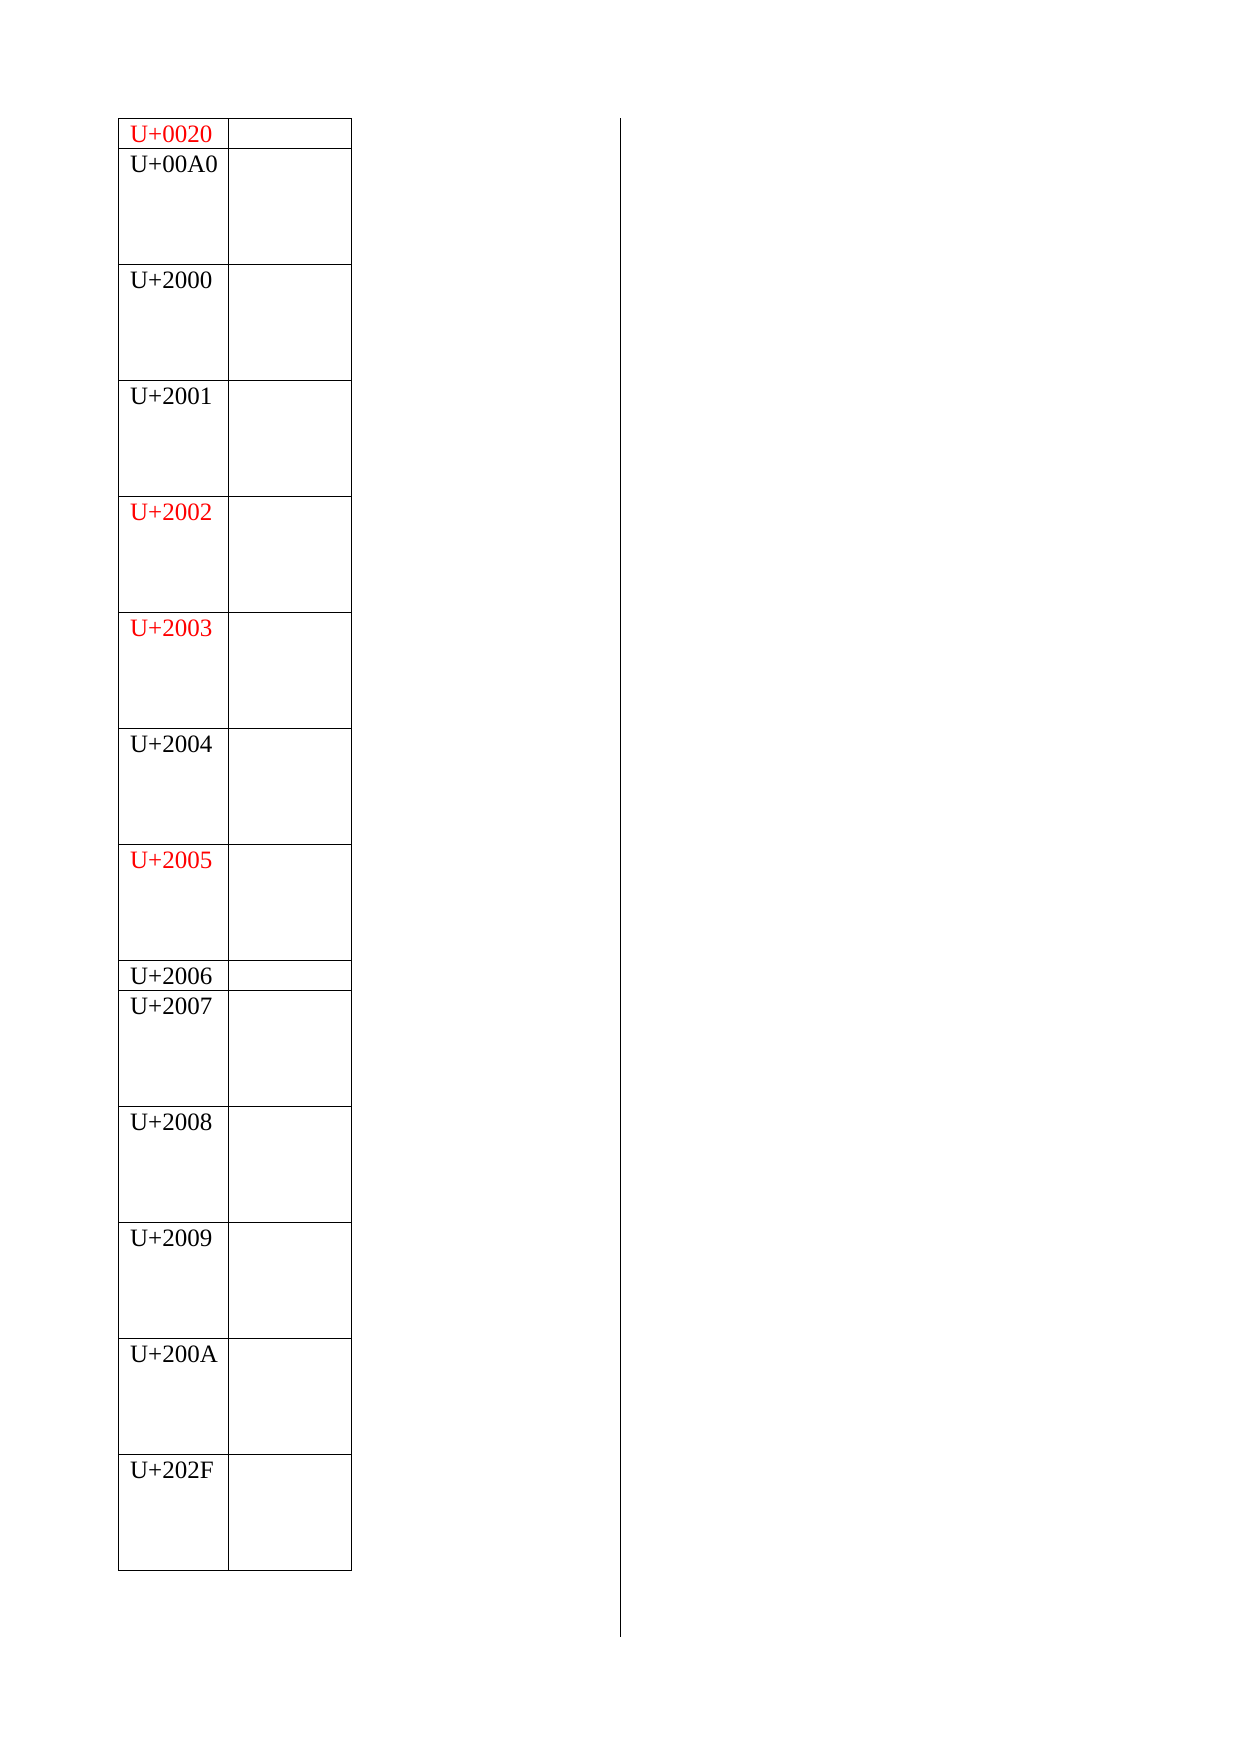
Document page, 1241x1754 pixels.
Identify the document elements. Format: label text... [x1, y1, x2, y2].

table_cell U+2006 [119, 961, 228, 990]
table_cell U+2001 [119, 381, 228, 496]
table_cell U+2002 [119, 497, 228, 612]
table_cell [229, 991, 351, 1106]
table_cell U+2009 [119, 1223, 228, 1338]
table_cell [229, 1107, 351, 1222]
table_cell U+2004 [119, 729, 228, 844]
table_cell [229, 845, 351, 960]
table_cell [229, 1339, 351, 1454]
table_cell [229, 497, 351, 612]
table_cell [229, 1223, 351, 1338]
table_cell [229, 265, 351, 380]
table_cell U+2000 [119, 265, 228, 380]
table_cell U+2005 [119, 845, 228, 960]
table_cell [229, 613, 351, 728]
table_cell [229, 961, 351, 990]
table_cell U+202F [119, 1455, 228, 1570]
table_cell U+200A [119, 1339, 228, 1454]
table_cell U+2003 [119, 613, 228, 728]
table_cell [229, 729, 351, 844]
table_cell U+2008 [119, 1107, 228, 1222]
table_cell U+00A0 [119, 149, 228, 264]
table_cell [229, 381, 351, 496]
table_header [229, 119, 351, 148]
table_header U+0020 [119, 119, 228, 148]
table_cell [229, 1455, 351, 1570]
table_cell [229, 149, 351, 264]
table_cell U+2007 [119, 991, 228, 1106]
